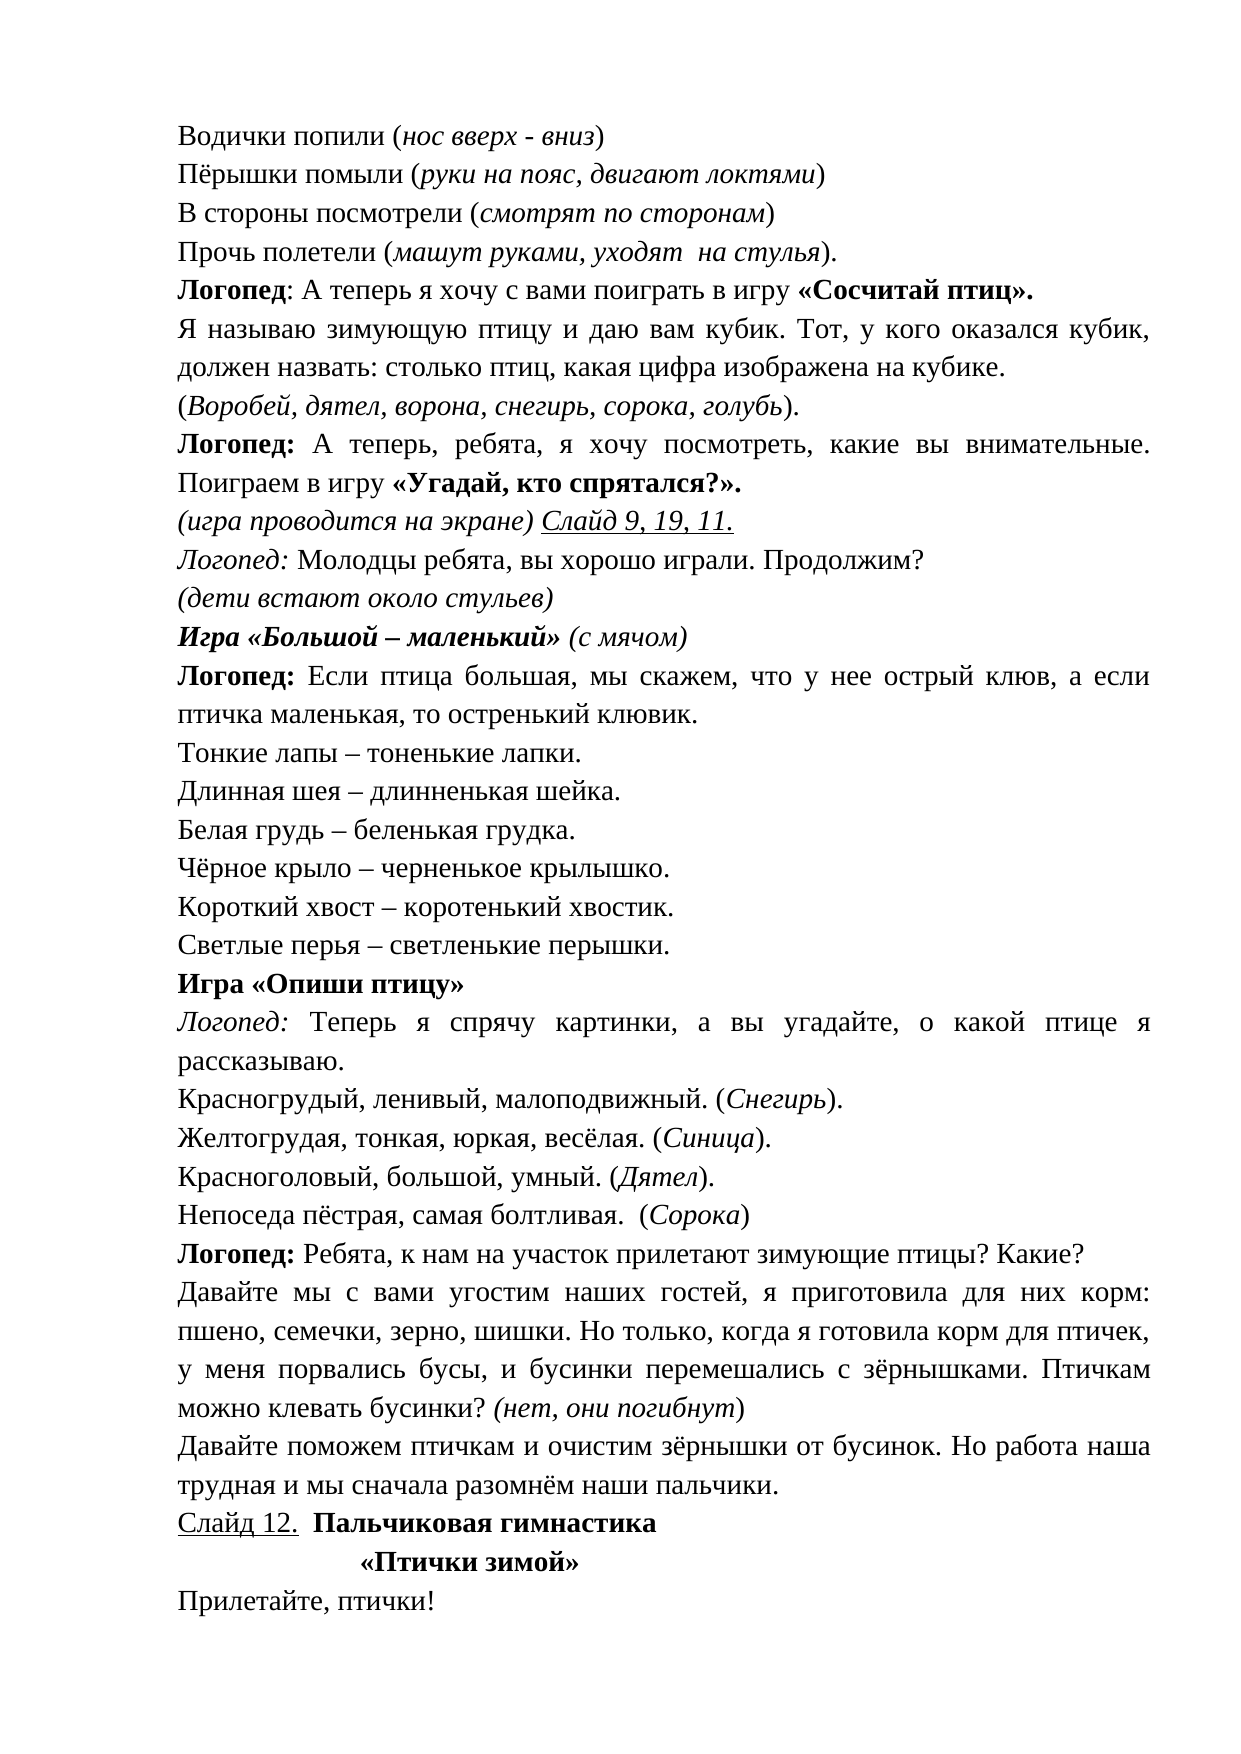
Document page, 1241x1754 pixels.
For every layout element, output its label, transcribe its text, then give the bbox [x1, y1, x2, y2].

text Давайте поможем птичкам и очистим зёрнышки от бусинок. Но работа наша трудная и мы сначала разомнём наши пальчики. [177, 1428, 1152, 1501]
text Логопед: Молодцы ребята, вы хорошо играли. Продолжим? [177, 542, 1152, 576]
text Желтогрудая, тонкая, юркая, весёлая. (Синица). [177, 1120, 1152, 1154]
text Логопед: Теперь я спрячу картинки, а вы угадайте, о какой птице я рассказываю. [177, 1004, 1152, 1077]
text Игра «Большой – маленький» (с мячом) [177, 619, 1152, 653]
text Короткий хвост – коротенький хвостик. [177, 889, 1152, 922]
text Логопед: Ребята, к нам на участок прилетают зимующие птицы? Какие? [177, 1236, 1152, 1269]
text Логопед: Если птица большая, мы скажем, что у нее острый клюв, а если птичка маленькая, то остренький клювик. [177, 658, 1152, 730]
text Слайд 12. Пальчиковая гимнастика [177, 1506, 1152, 1539]
text (Воробей, дятел, ворона, снегирь, сорока, голубь). [177, 388, 1152, 421]
text Игра «Опиши птицу» [177, 966, 1152, 999]
text Водички попили (нос вверх - вниз) [177, 118, 1152, 152]
text (дети встают около стульев) [177, 581, 1152, 614]
text Тонкие лапы – тоненькие лапки. [177, 735, 1152, 768]
text Логопед: А теперь я хочу с вами поиграть в игру «Сосчитай птиц». [177, 272, 1152, 306]
text Логопед: А теперь, ребята, я хочу посмотреть, какие вы внимательные. Поиграем в игру «Угадай, кто спрятался?». [177, 426, 1152, 498]
text Пёрышки помыли (руки на пояс, двигают локтями) [177, 157, 1152, 190]
text Прочь полетели (машут руками, уходят на стулья). [177, 234, 1152, 267]
text (игра проводится на экране) Слайд 9, 19, 11. [177, 503, 1152, 537]
text Длинная шея – длинненькая шейка. [177, 773, 1152, 807]
text Непоседа пёстрая, самая болтливая. (Сорока) [177, 1197, 1152, 1231]
text Прилетайте, птички! [177, 1583, 1152, 1616]
text В стороны посмотрели (смотрят по сторонам) [177, 195, 1152, 229]
text Красноголовый, большой, умный. (Дятел). [177, 1159, 1152, 1192]
text Я называю зимующую птицу и даю вам кубик. Тот, у кого оказался кубик, должен назвать: столько птиц, какая цифра изображена на кубике. [177, 311, 1152, 383]
text Белая грудь – беленькая грудка. [177, 812, 1152, 845]
text Чёрное крыло – черненькое крылышко. [177, 850, 1152, 884]
text Светлые перья – светленькие перышки. [177, 927, 1152, 961]
text Красногрудый, ленивый, малоподвижный. (Снегирь). [177, 1082, 1152, 1115]
text Давайте мы с вами угостим наших гостей, я приготовила для них корм: пшено, семечки, зерно, шишки. Но только, когда я готовила корм для птичек, у меня порвались бусы, и бусинки перемешались с зёрнышками. Птичкам можно клевать бусинки? (нет, они погибнут) [177, 1274, 1152, 1423]
text «Птички зимой» [177, 1544, 1152, 1578]
